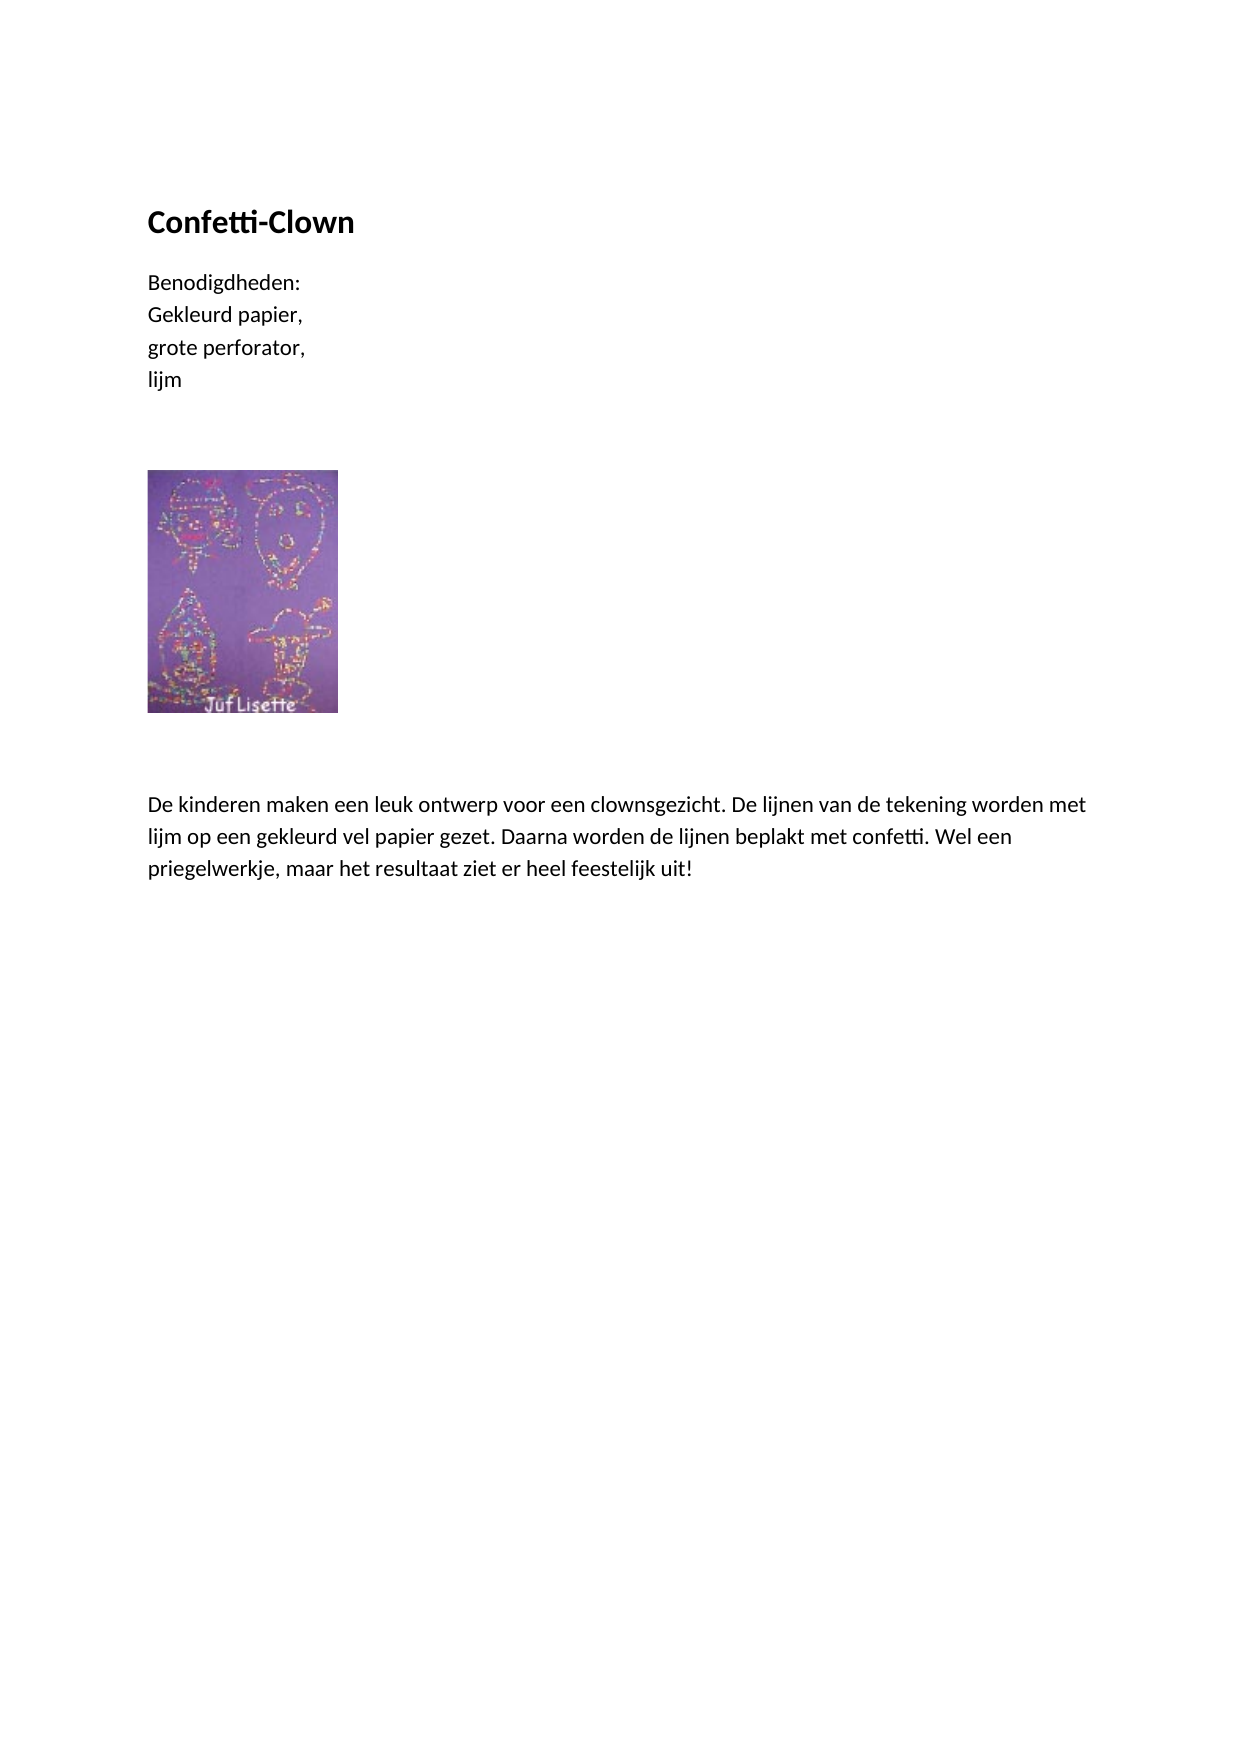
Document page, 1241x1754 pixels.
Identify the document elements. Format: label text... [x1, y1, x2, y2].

text Benodigdheden: Gekleurd papier, grote perforator, lijm [148, 268, 1093, 393]
text Confetti-Clown [148, 201, 1093, 241]
text De kinderen maken een leuk ontwerp voor een clownsgezicht. De lijnen van de tekening worden met lijm op een gekleurd vel papier gezet. Daarna worden de lijnen beplakt met confetti. Wel een priegelwerkje, maar het resultaat ziet er heel feestelijk uit! [148, 790, 1093, 883]
picture [147, 470, 338, 713]
